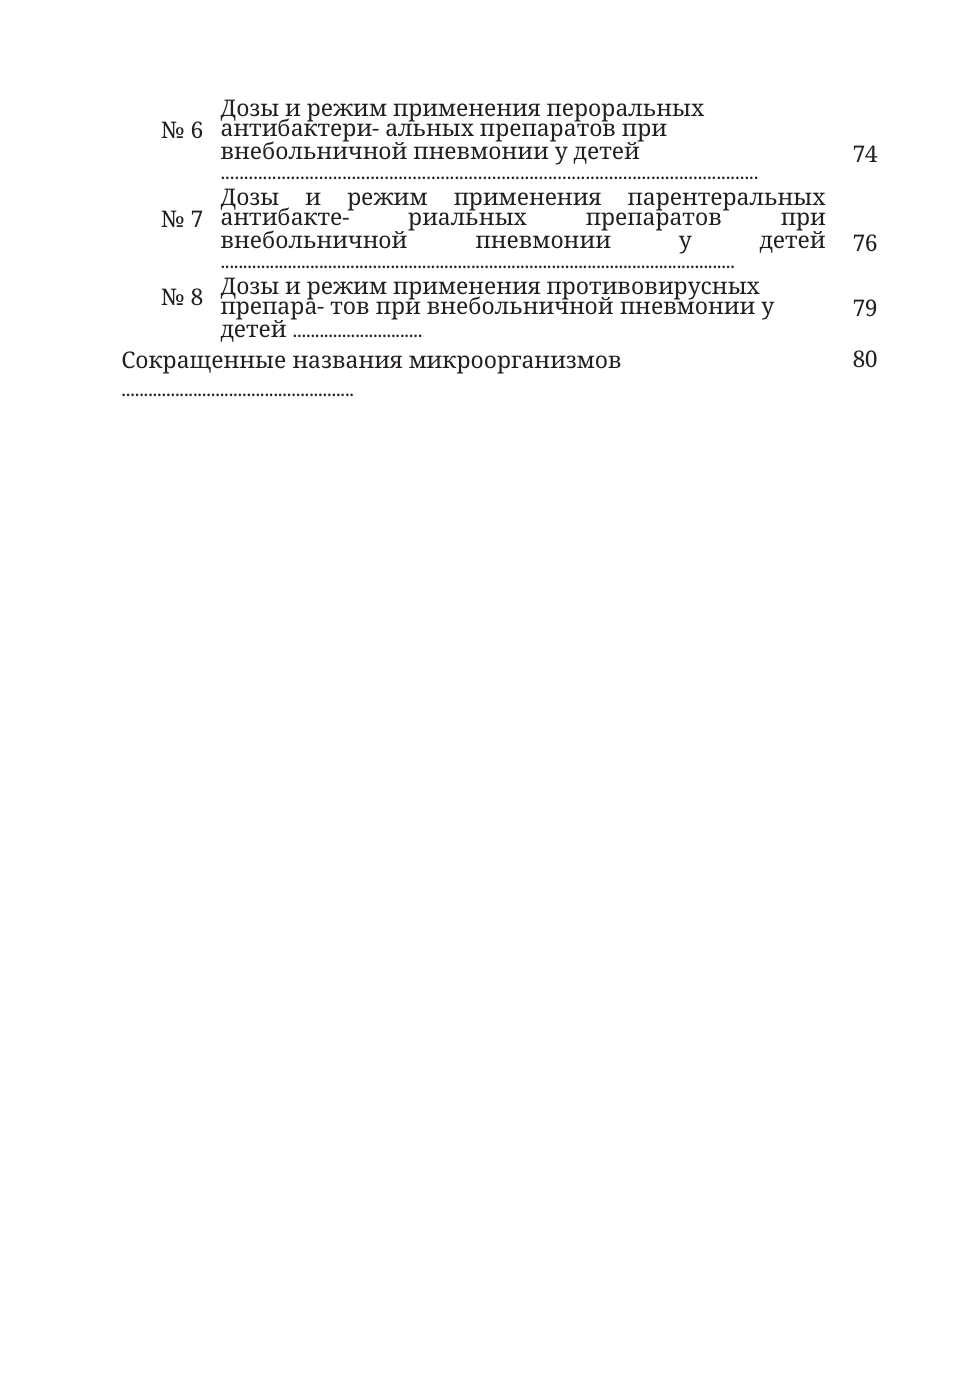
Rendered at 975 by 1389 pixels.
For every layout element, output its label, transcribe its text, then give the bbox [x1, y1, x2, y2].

table_cell Дозы и режим применения пероральных антибактери- альных препаратов при внебольничной пневмонии у детей ................................................................................................................... [212, 96, 841, 185]
table_cell 80 [841, 344, 882, 402]
table_cell 79 [841, 274, 882, 344]
table_cell Сокращенные названия микроорганизмов .................................................... [116, 344, 841, 402]
table_cell 74 [841, 96, 882, 185]
table_cell № 6 [116, 96, 212, 185]
table_cell Дозы и режим применения парентеральных антибакте- риальных препаратов при внебольничной пневмонии у детей ................................................................................................................... [212, 185, 841, 274]
table_cell № 8 [116, 274, 212, 344]
table_cell № 7 [116, 185, 212, 274]
table_cell Дозы и режим применения противовирусных препара- тов при внебольничной пневмонии у детей ............................. [212, 274, 841, 344]
table_cell 76 [841, 185, 882, 274]
